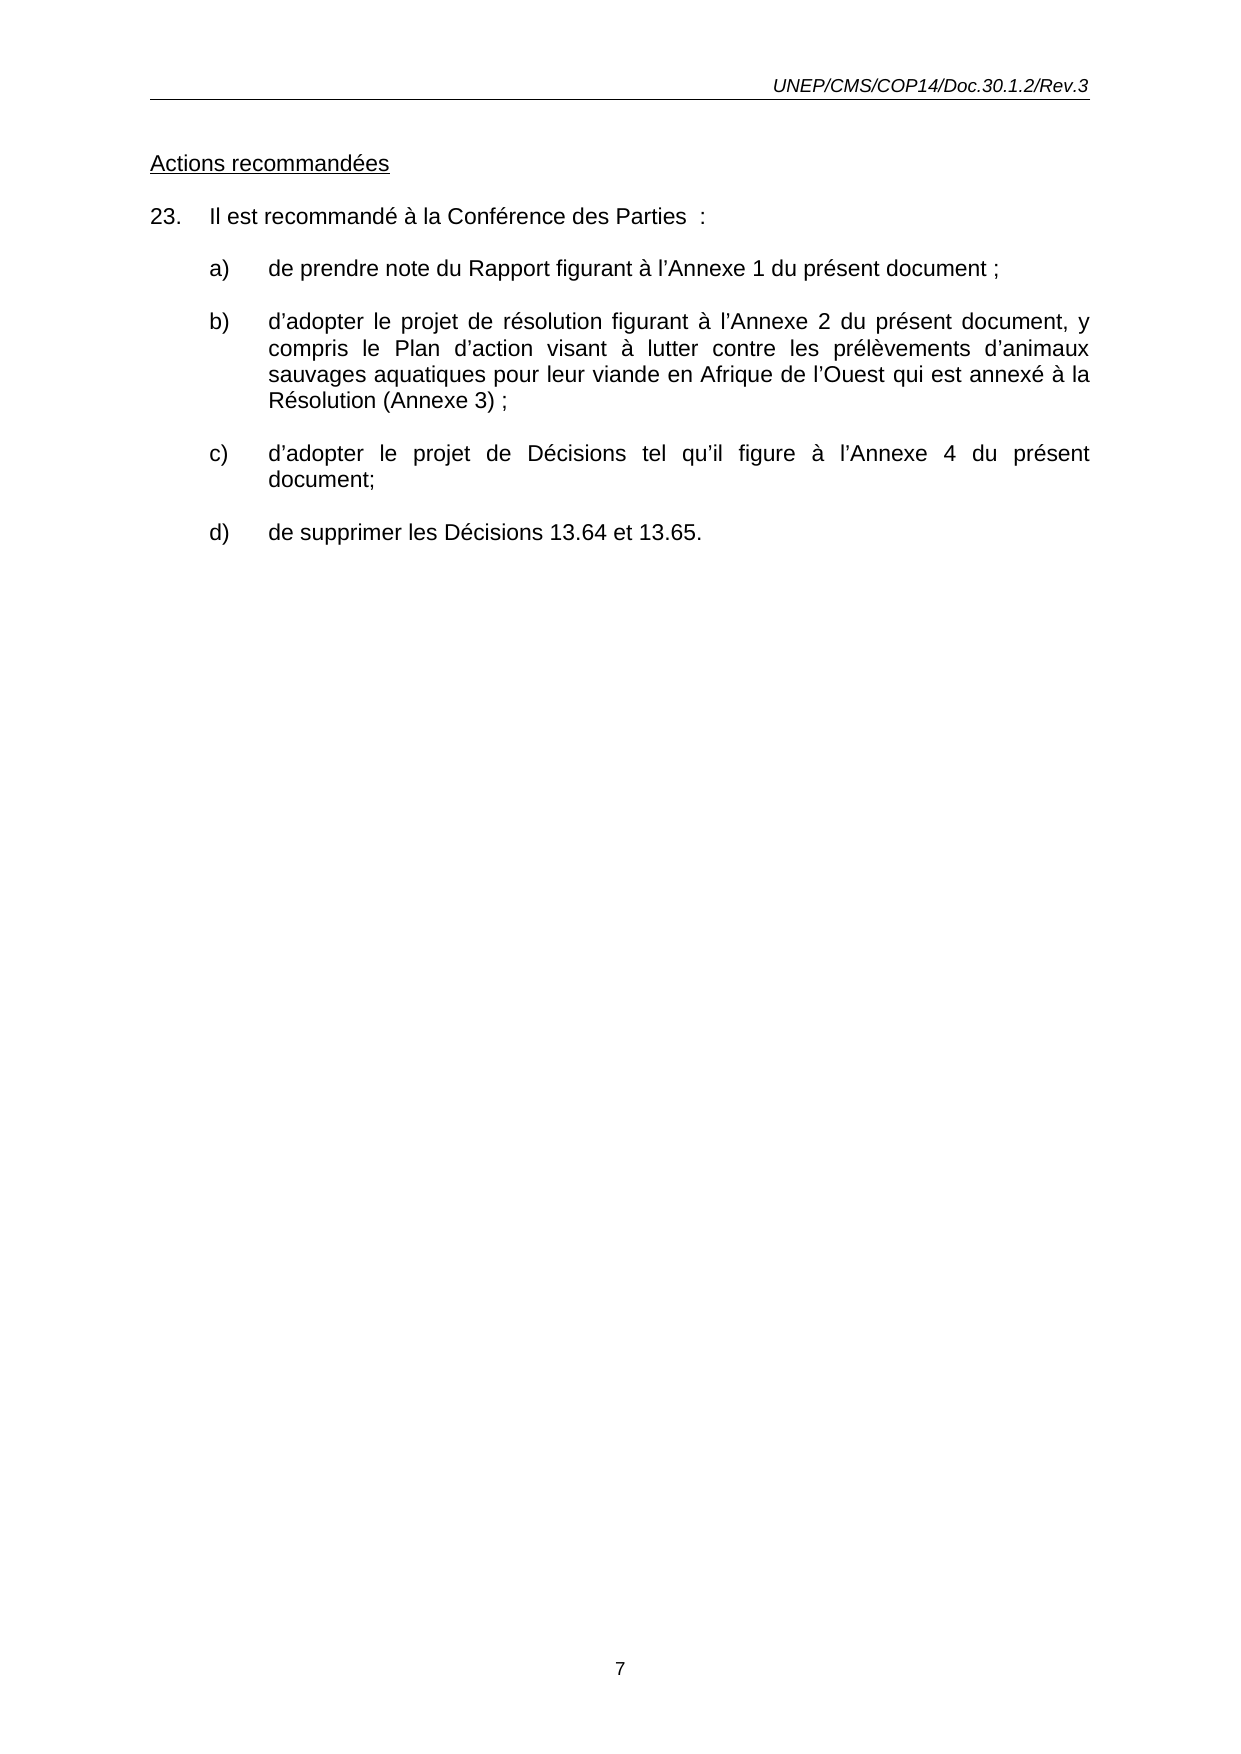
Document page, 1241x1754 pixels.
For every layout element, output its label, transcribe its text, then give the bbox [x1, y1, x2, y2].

text de prendre note du Rapport figurant à l’Annexe 1 du présent document ; [209, 255, 1090, 282]
text Actions recommandées [150, 150, 1090, 176]
text de supprimer les Décisions 13.64 et 13.65. [209, 519, 1090, 545]
text d’adopter le projet de Décisions tel qu’il figure à l’Annexe 4 du présent document; [209, 440, 1090, 493]
text d’adopter le projet de résolution figurant à l’Annexe 2 du présent document, y compris le Plan d’action visant à lutter contre les prélèvements d’animaux sauvages aquatiques pour leur viande en Afrique de l’Ouest qui est annexé à la Résolution (Annexe 3) ; [209, 308, 1090, 413]
list Il est recommandé à la Conférence des Parties : [150, 203, 1090, 229]
